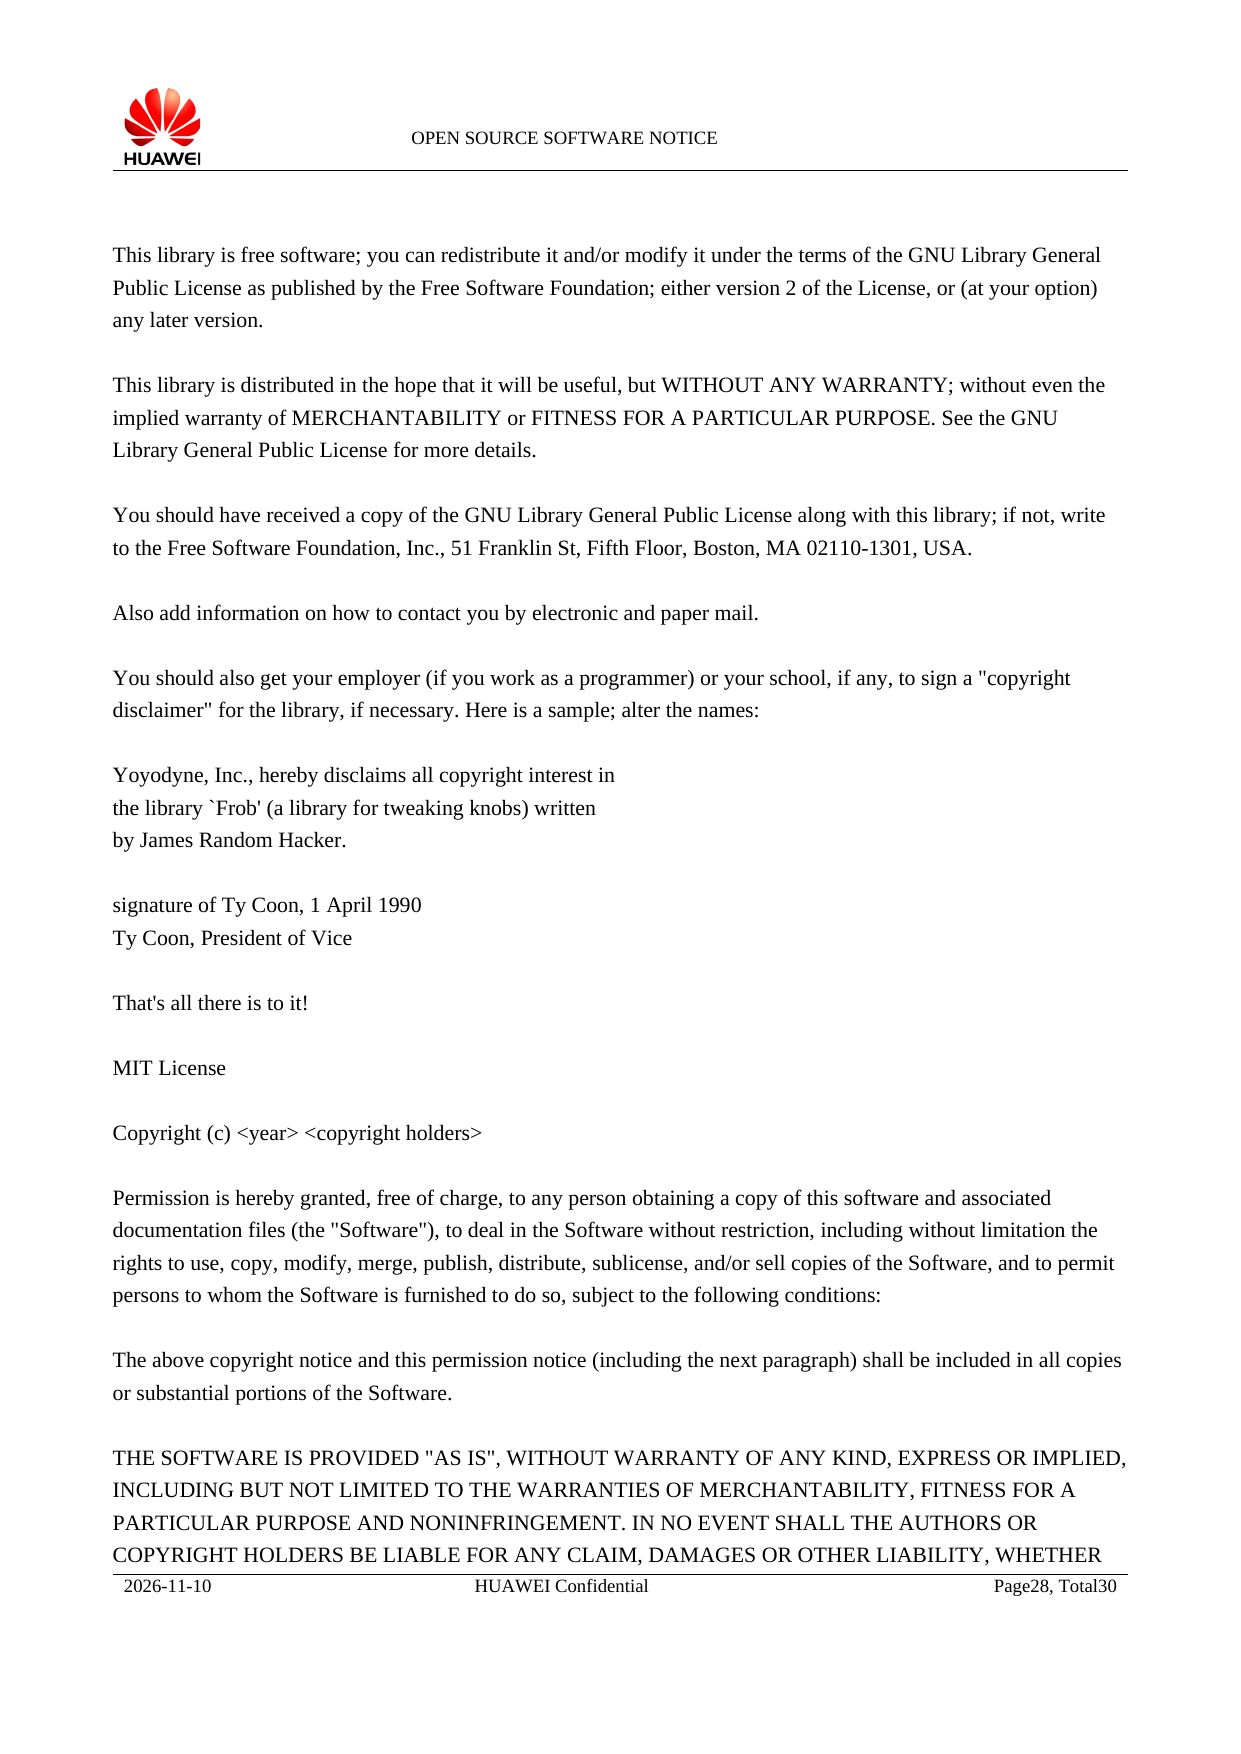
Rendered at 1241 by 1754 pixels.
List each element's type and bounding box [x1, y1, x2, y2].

picture [124, 88, 201, 165]
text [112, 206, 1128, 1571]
